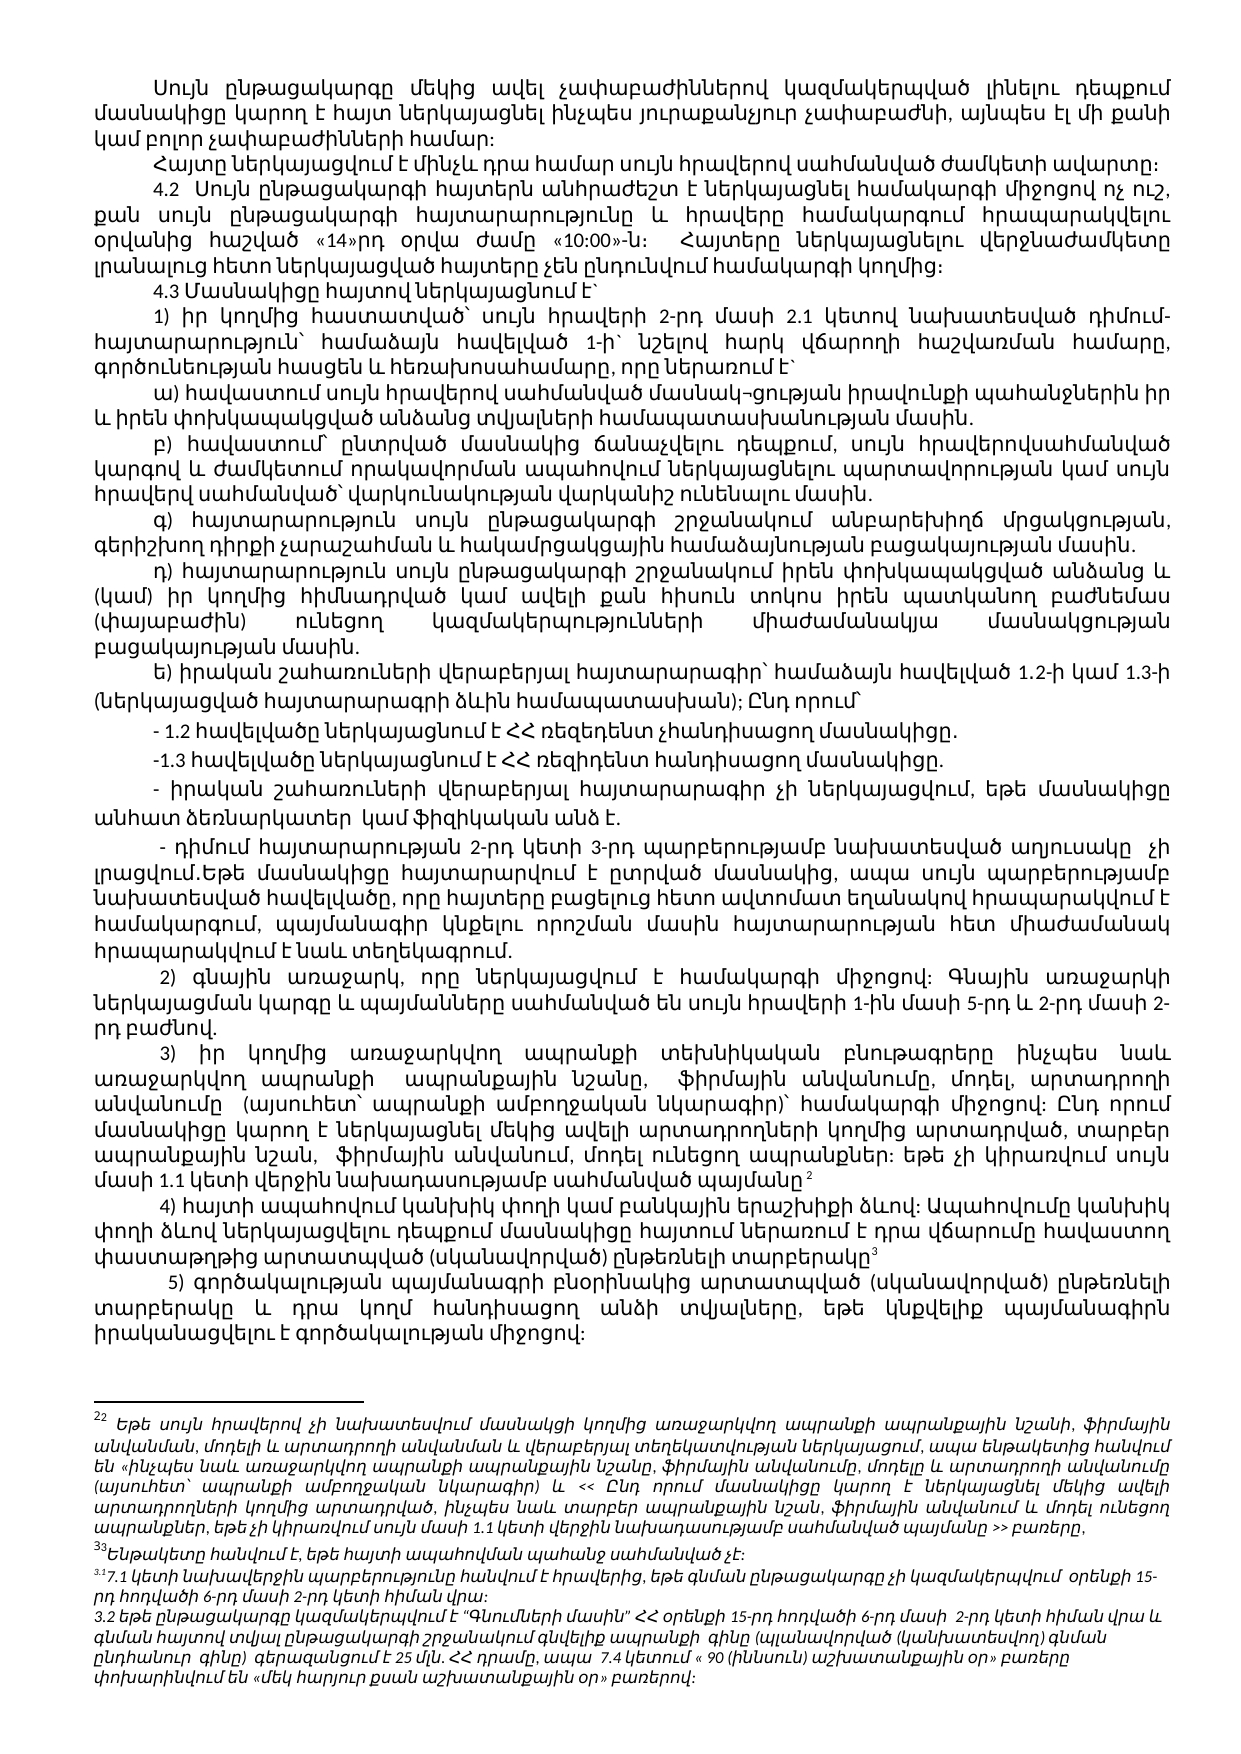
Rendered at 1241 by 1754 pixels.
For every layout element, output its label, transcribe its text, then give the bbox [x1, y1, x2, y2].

text ե) իրական շահառուների վերաբերյալ հայտարարագիր՝ համաձայն հավելված 1․2-ի կամ 1.3-ի (ներկայացված հայտարարագրի ձևին համապատասխան); Ընդ որում՝ [94, 659, 1171, 714]
text - իրական շահառուների վերաբերյալ հայտարարագիր չի ներկայացվում, եթե մասնակիցը անհատ ձեռնարկատեր կամ ֆիզիկական անձ է. [94, 776, 1171, 831]
text Սույն ընթացակարգը մեկից ավել չափաբաժիններով կազմակերպված լինելու դեպքում մասնակիցը կարող է հայտ ներկայացնել ինչպես յուրաքանչյուր չափաբաժնի, այնպես էլ մի քանի կամ բոլոր չափաբաժինների համար: [94, 75, 1171, 151]
text 4) հայտի ապահովում կանխիկ փողի կամ բանկային երաշխիքի ձևով: Ապահովումը կանխիկ փողի ձևով ներկայացվելու դեպքում մասնակիցը հայտում ներառում է դրա վճարումը հավաստող փաստաթղթից արտատպված (սկանավորված) ընթեռնելի տարբերակը3 [94, 1193, 1171, 1269]
text ա) հավաստում սույն հրավերով սահմանված մասնակ¬ցության իրավունքի պահանջներին իր և իրեն փոխկապակցված անձանց տվյալների համապատասխանության մասին. [94, 380, 1171, 431]
text 2) գնային առաջարկ, որը ներկայացվում է համակարգի միջոցով: Գնային առաջարկի ներկայացման կարգը և պայմանները սահմանված են սույն հրավերի 1-ին մասի 5-րդ և 2-րդ մասի 2-րդ բաժնով. [94, 964, 1171, 1041]
text դ) հայտարարություն սույն ընթացակարգի շրջանակում իրեն փոխկապակցված անձանց և (կամ) իր կողմից հիմնադրված կամ ավելի քան հիսուն տոկոս իրեն պատկանող բաժնեմաս (փայաբաժին) ունեցող կազմակերպությունների միաժամանակյա մասնակցության բացակայության մասին. [94, 558, 1171, 659]
text բ) հավաստում՝ ընտրված մասնակից ճանաչվելու դեպքում, սույն հրավերովսահմանված կարգով և ժամկետում որակավորման ապահովում ներկայացնելու պարտավորության կամ սույն հրավերվ սահմանված՝ վարկունակության վարկանիշ ունենալու մասին. [94, 431, 1171, 507]
text 4.2 Սույն ընթացակարգի հայտերն անհրաժեշտ է ներկայացնել համակարգի միջոցով ոչ ուշ, քան սույն ընթացակարգի հայտարարությունը և հրավերը համակարգում հրապարակվելու օրվանից հաշված «14»րդ օրվա ժամը «10:00»-ն։ Հայտերը ներկայացնելու վերջնաժամկետը լրանալուց հետո ներկայացված հայտերը չեն ընդունվում համակարգի կողմից։ [94, 177, 1171, 278]
text - 1.2 հավելվածը ներկայացնում է ՀՀ ռեզեդենտ չհանդիսացող մասնակիցը․ [94, 718, 1171, 743]
text 1) իր կողմից հաստատված՝ սույն հրավերի 2-րդ մասի 2.1 կետով նախատեսված դիմում-հայտարարություն՝ համաձայն հավելված 1-ի` նշելով հարկ վճարողի հաշվառման համարը, գործունեության հասցեն և հեռախոսահամարը, որը ներառում է` [94, 304, 1171, 380]
text 4.3 Մասնակիցը հայտով ներկայացնում է` [94, 278, 1171, 304]
text գ) հայտարարություն սույն ընթացակարգի շրջանակում անբարեխիղճ մրցակցության, գերիշխող դիրքի չարաշահման և հակամրցակցային համաձայնության բացակայության մասին. [94, 507, 1171, 558]
text - դիմում հայտարարության 2-րդ կետի 3-րդ պարբերությամբ նախատեսված աղյուսակը չի լրացվում․Եթե մասնակիցը հայտարարվում է ըտրված մասնակից, ապա սույն պարբերությամբ նախատեսված հավելվածը, որը հայտերը բացելուց հետո ավտոմատ եղանակով հրապարակվում է համակարգում, պայմանագիր կնքելու որոշման մասին հայտարարության հետ միաժամանակ հրապարակվում է նաև տեղեկագրում. [94, 834, 1171, 964]
text -1.3 հավելվածը ներկայացնում է ՀՀ ռեզիդենտ հանդիսացող մասնակիցը. [94, 747, 1171, 772]
text 5) գործակալության պայմանագրի բնօրինակից արտատպված (սկանավորված) ընթեռնելի տարբերակը և դրա կողմ հանդիսացող անձի տվյալները, եթե կնքվելիք պայմանագիրն իրականացվելու է գործակալության միջոցով: [94, 1269, 1171, 1346]
text Հայտը ներկայացվում է մինչև դրա համար սույն հրավերով սահմանված ժամկետի ավարտը։ [94, 151, 1171, 177]
text 3) իր կողմից առաջարկվող ապրանքի տեխնիկական բնութագրերը ինչպես նաև առաջարկվող ապրանքի ապրանքային նշանը, ֆիրմային անվանումը, մոդել, արտադրողի անվանումը (այսուհետ՝ ապրանքի ամբողջական նկարագիր)՝ համակարգի միջոցով: Ընդ որում մասնակիցը կարող է ներկայացնել մեկից ավելի արտադրողների կողմից արտադրված, տարբեր ապրանքային նշան, ֆիրմային անվանում, մոդել ունեցող ապրանքներ: եթե չի կիրառվում սույն մասի 1.1 կետի վերջին նախադասությամբ սահմանված պայմանը 2 [94, 1041, 1171, 1193]
